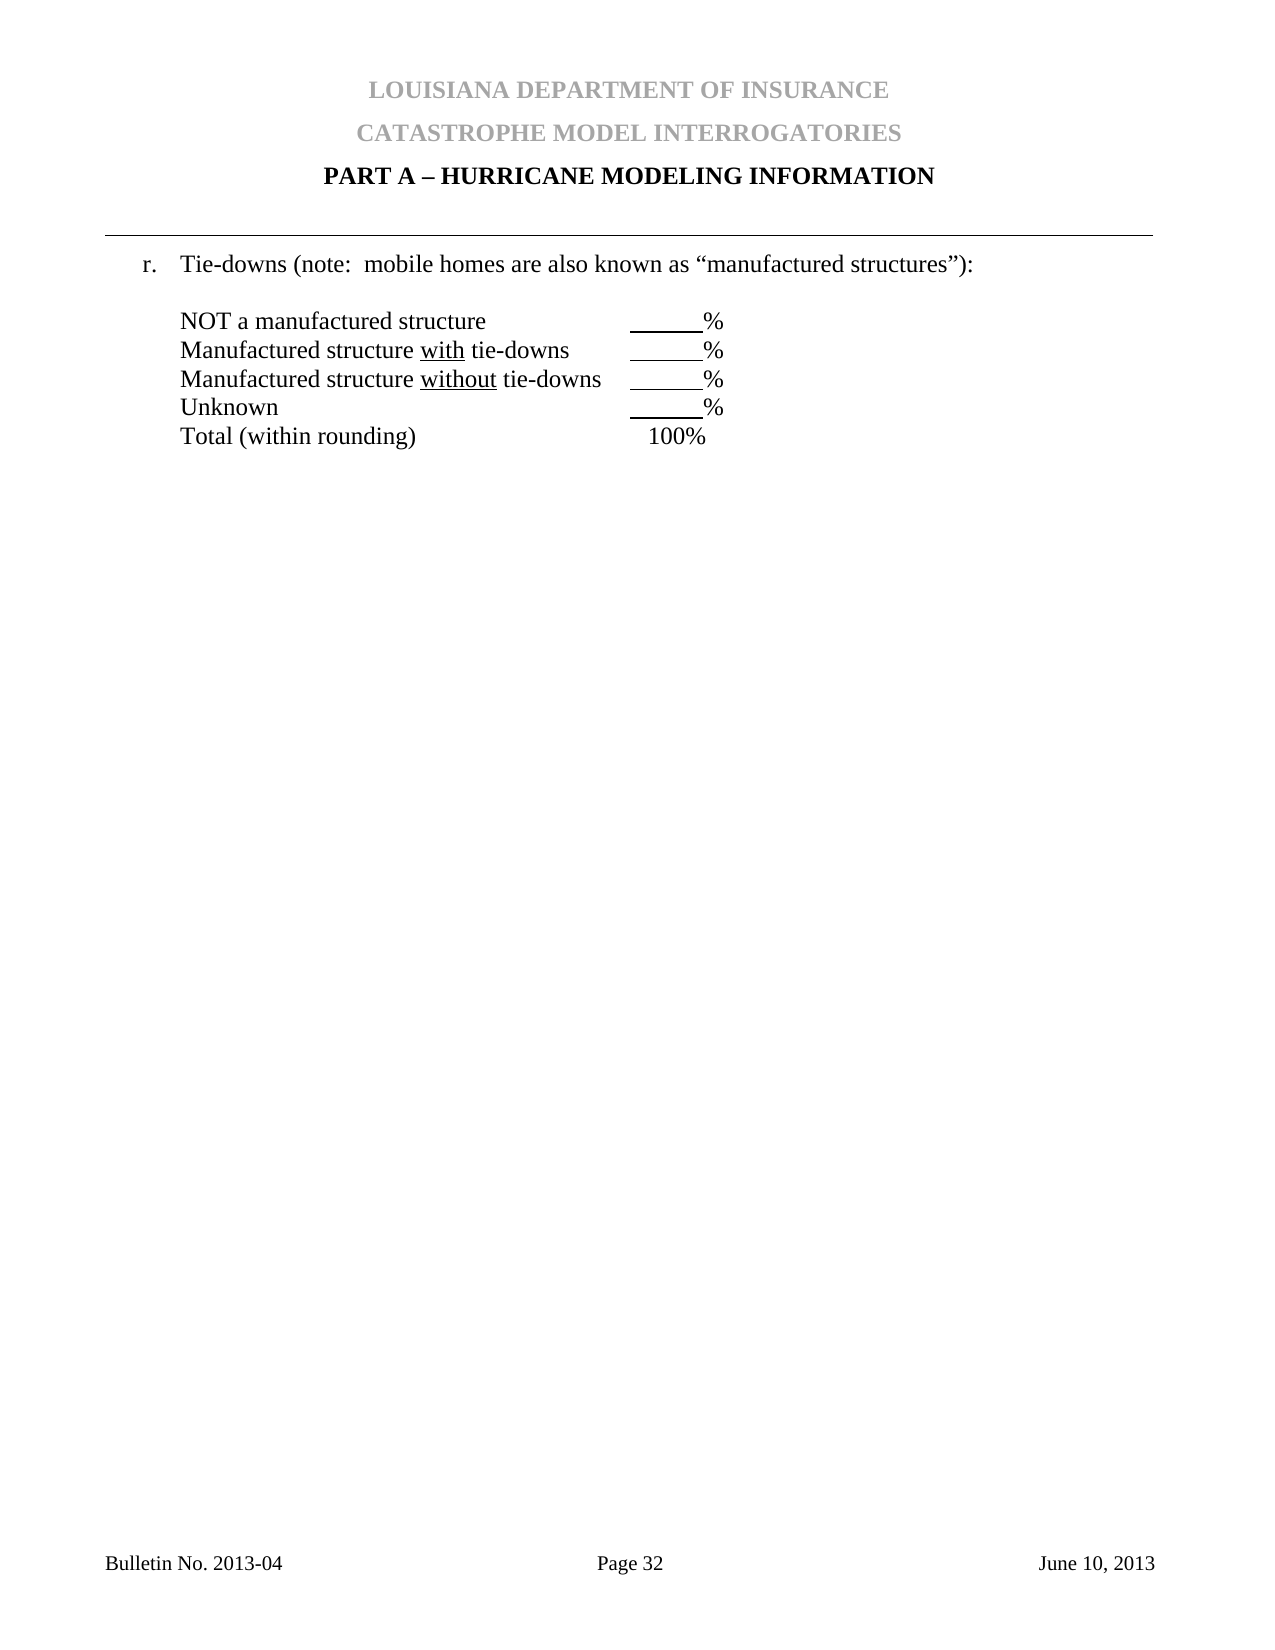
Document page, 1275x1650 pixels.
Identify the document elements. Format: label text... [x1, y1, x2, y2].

text Unknown % [180, 392, 1153, 421]
text Manufactured structure without tie-downs % [180, 364, 1153, 392]
text Total (within rounding) 100% [180, 421, 1153, 450]
text NOT a manufactured structure % [180, 306, 1153, 335]
text Manufactured structure with tie-downs % [180, 335, 1153, 364]
list Tie-downs (note: mobile homes are also known as “manufactured structures”): [142, 249, 1153, 277]
